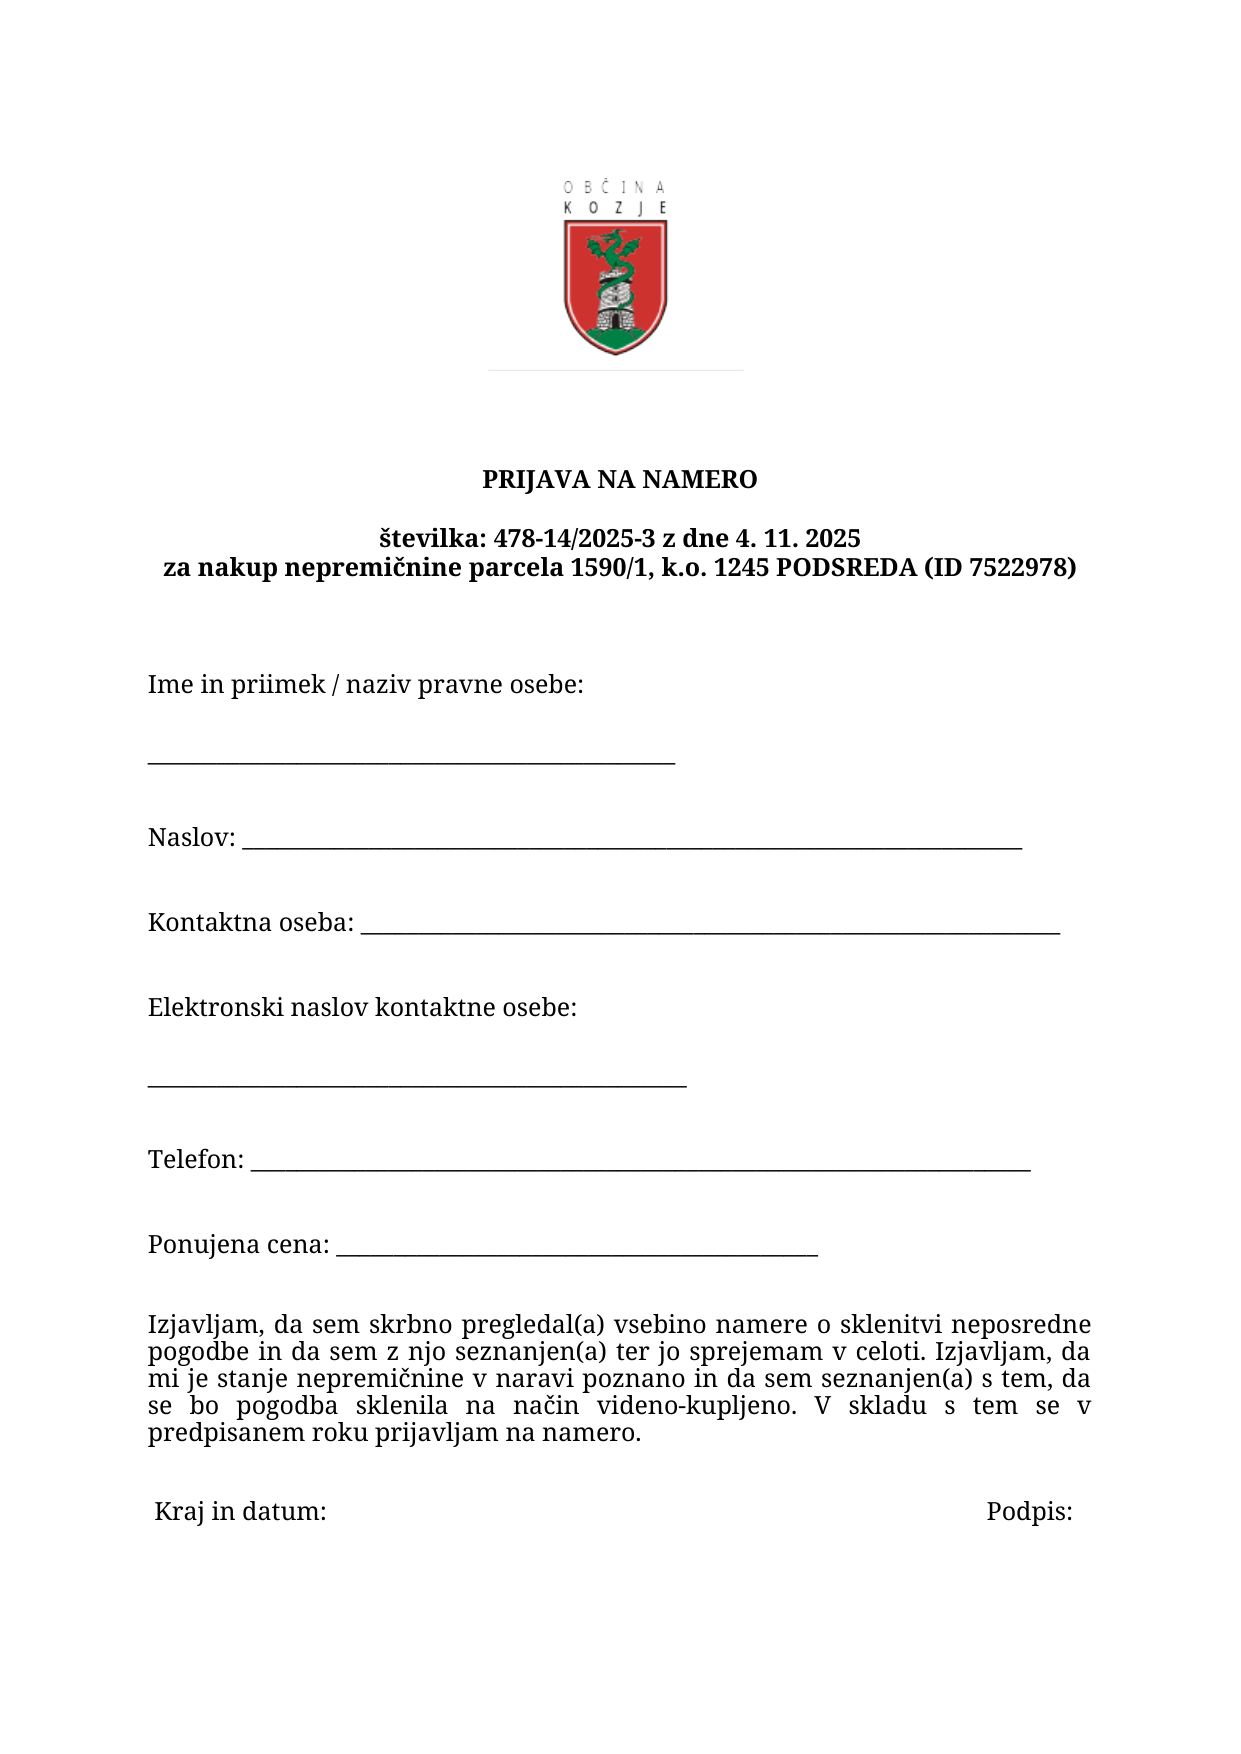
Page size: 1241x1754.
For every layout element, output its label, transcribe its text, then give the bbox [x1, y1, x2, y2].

text Izjavljam, da sem skrbno pregledal(a) vsebino namere o sklenitvi neposredne pogodbe in da sem z njo seznanjen(a) ter jo sprejemam v celoti. Izjavljam, da mi je stanje nepremičnine v naravi poznano in da sem seznanjen(a) s tem, da se bo pogodba sklenila na način videno-kupljeno. V skladu s tem se v predpisanem roku prijavljam na namero. [148, 1312, 1093, 1447]
text Naslov: ____________________________________________________________________ [148, 819, 1093, 854]
text Telefon: ____________________________________________________________________ [148, 1142, 1093, 1176]
text Ponujena cena: __________________________________________ [148, 1227, 1093, 1261]
text Kraj in datum: Podpis: [148, 1494, 1093, 1528]
text PRIJAVA NA NAMERO [148, 467, 1093, 494]
text Ime in priimek / naziv pravne osebe: ______________________________________________ [148, 667, 1093, 769]
text številka: 478-14/2025-3 z dne 4. 11. 2025 [148, 521, 1093, 555]
text Kontaktna oseba: _____________________________________________________________ [148, 904, 1093, 938]
text za nakup nepremičnine parcela 1590/1, k.o. 1245 PODSREDA (ID 7522978) [148, 555, 1093, 582]
text Elektronski naslov kontaktne osebe: _______________________________________________ [148, 989, 1093, 1091]
